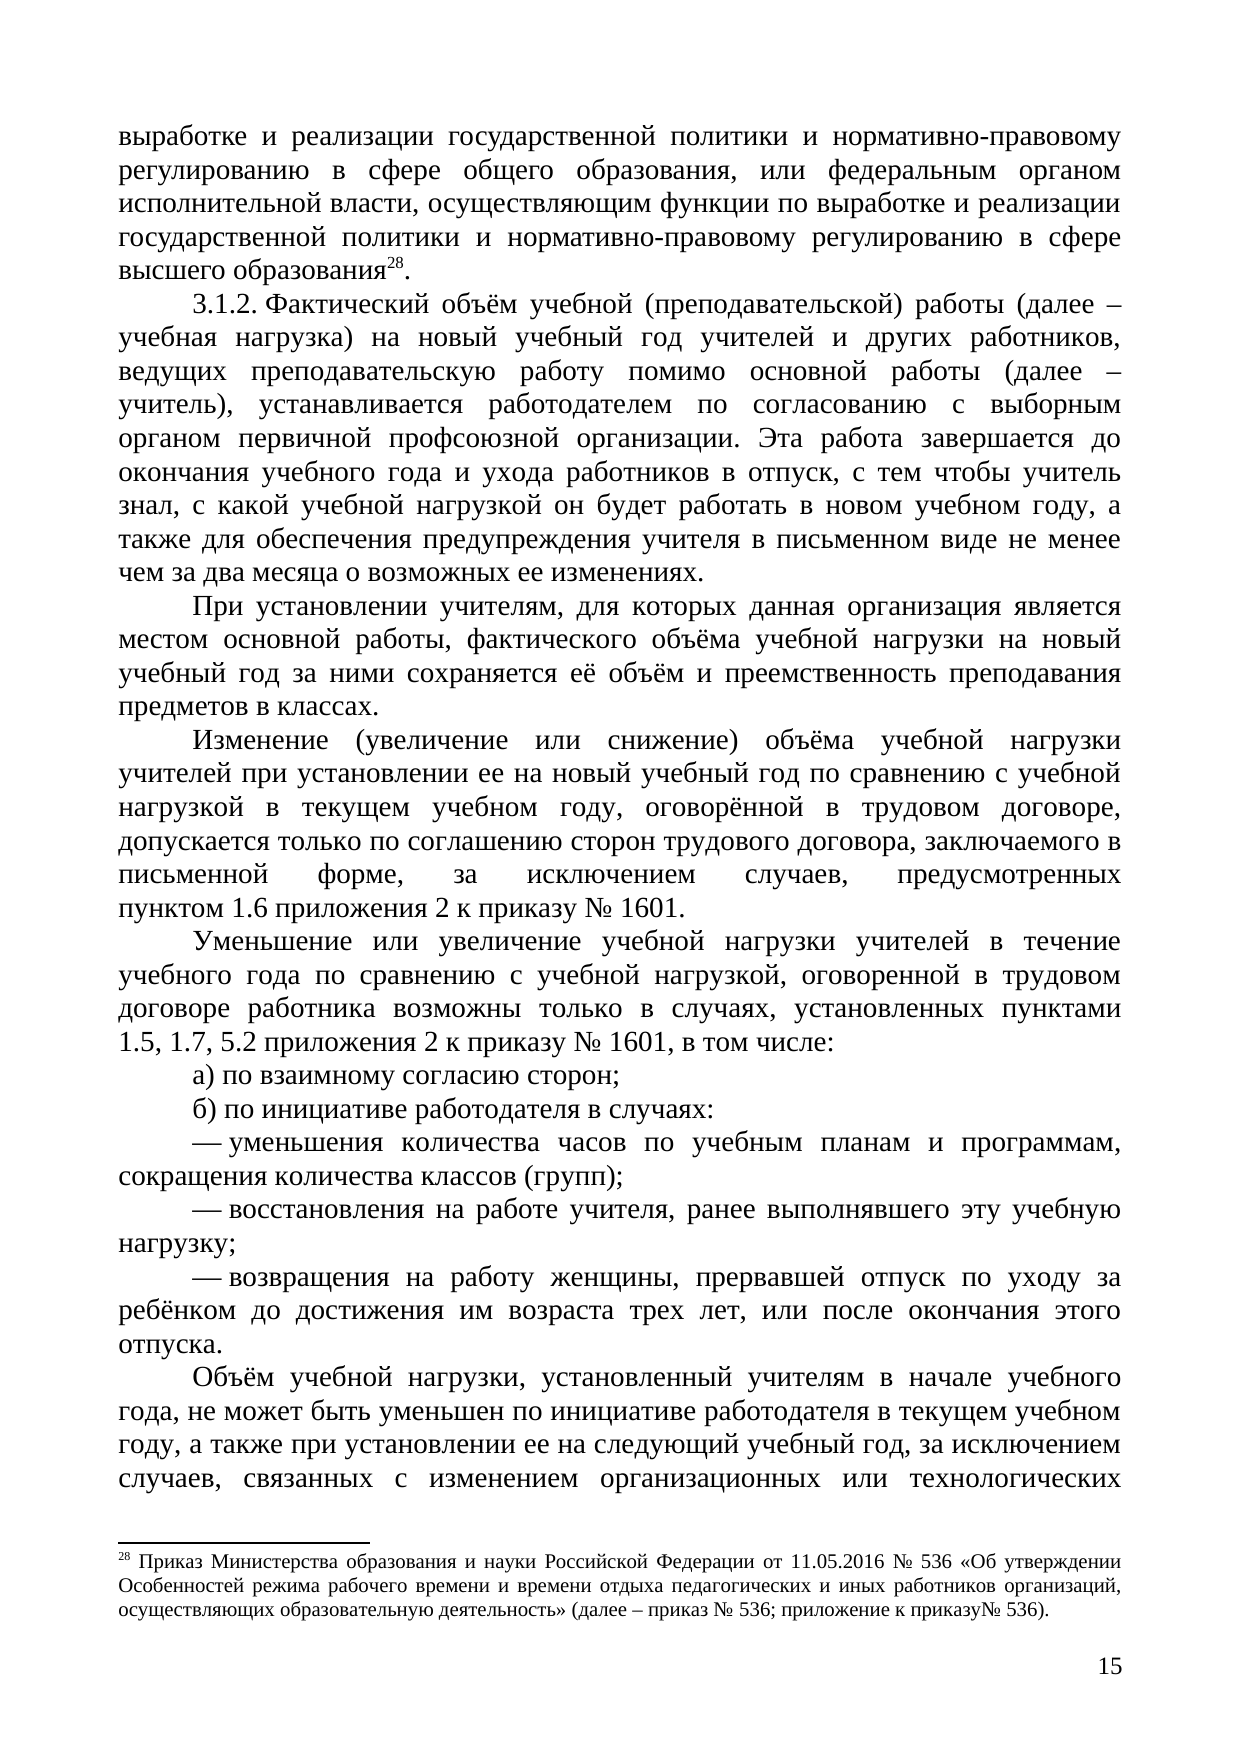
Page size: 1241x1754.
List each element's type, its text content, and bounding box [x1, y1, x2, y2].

text 3.1.2. Фактический объём учебной (преподавательской) работы (далее – учебная нагрузка) на новый учебный год учителей и других работников, ведущих преподавательскую работу помимо основной работы (далее – учитель), устанавливается работодателем по согласованию с выборным органом первичной профсоюзной организации. Эта работа завершается до окончания учебного года и ухода работников в отпуск, с тем чтобы учитель знал, с какой учебной нагрузкой он будет работать в новом учебном году, а также для обеспечения предупреждения учителя в письменном виде не менее чем за два месяца о возможных ее изменениях. [118, 286, 1122, 588]
text — возвращения на работу женщины, прервавшей отпуск по уходу за ребёнком до достижения им возраста трех лет, или после окончания этого отпуска. [118, 1259, 1122, 1359]
text б) по инициативе работодателя в случаях: [118, 1091, 1122, 1124]
text Уменьшение или увеличение учебной нагрузки учителей в течение учебного года по сравнению с учебной нагрузкой, оговоренной в трудовом договоре работника возможны только в случаях, установленных пунктами 1.5, 1.7, 5.2 приложения 2 к приказу № 1601, в том числе: [118, 923, 1122, 1057]
text При установлении учителям, для которых данная организация является местом основной работы, фактического объёма учебной нагрузки на новый учебный год за ними сохраняется её объём и преемственность преподавания предметов в классах. [118, 588, 1122, 722]
text — уменьшения количества часов по учебным планам и программам, сокращения количества классов (групп); [118, 1124, 1122, 1192]
text а) по взаимному согласию сторон; [118, 1057, 1122, 1091]
text — восстановления на работе учителя, ранее выполнявшего эту учебную нагрузку; [118, 1192, 1122, 1259]
text Изменение (увеличение или снижение) объёма учебной нагрузки учителей при установлении ее на новый учебный год по сравнению с учебной нагрузкой в текущем учебном году, оговорённой в трудовом договоре, допускается только по соглашению сторон трудового договора, заключаемого в письменной форме, за исключением случаев, предусмотренных пунктом 1.6 приложения 2 к приказу № 1601. [118, 722, 1122, 923]
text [118, 118, 1122, 286]
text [118, 1359, 1122, 1493]
